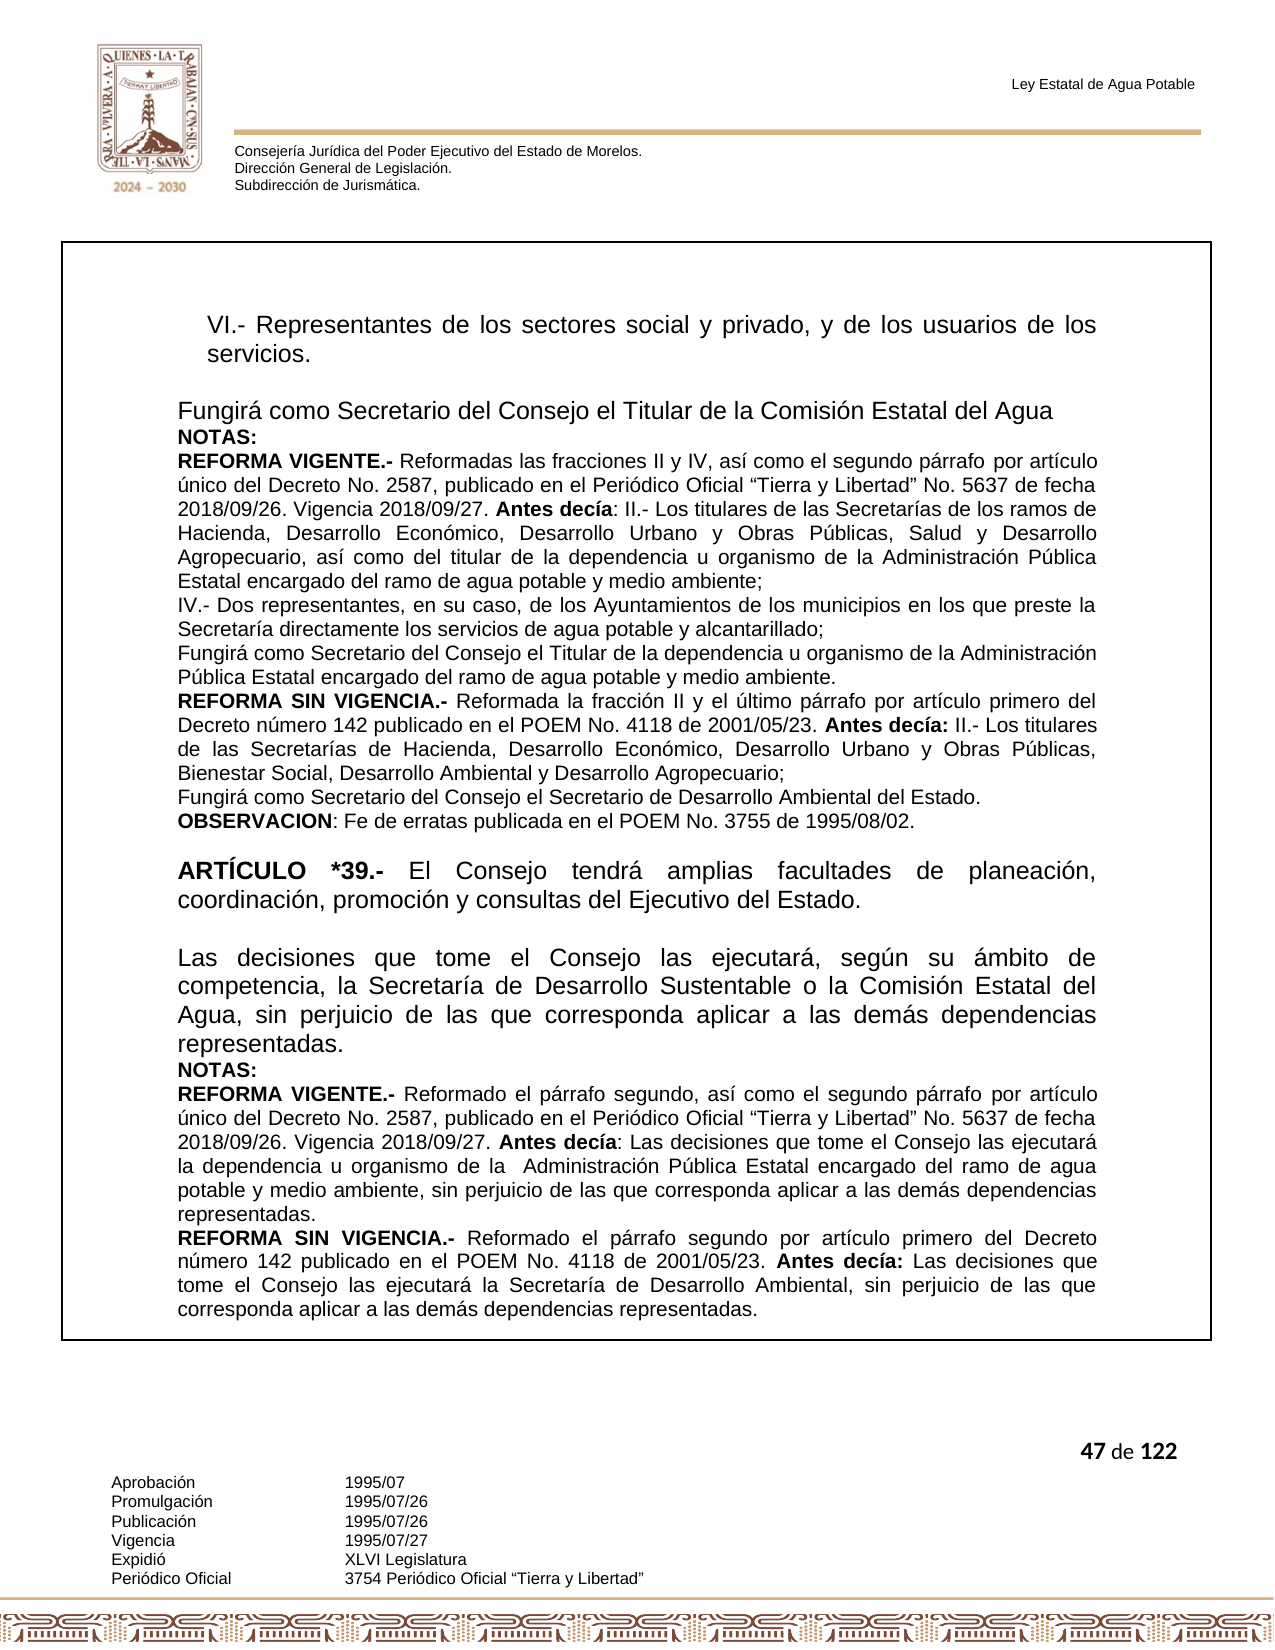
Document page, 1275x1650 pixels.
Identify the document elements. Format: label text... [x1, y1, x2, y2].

text ARTÍCULO *39.- El Consejo tendrá amplias facultades de planeación, coordinación, promoción y consultas del Ejecutivo del Estado. [177, 856, 1098, 914]
text REFORMA SIN VIGENCIA.- Reformada la fracción II y el último párrafo por artículo primero del Decreto número 142 publicado en el POEM No. 4118 de 2001/05/23. Antes decía: II.- Los titulares de las Secretarías de Hacienda, Desarrollo Económico, Desarrollo Urbano y Obras Públicas, Bienestar Social, Desarrollo Ambiental y Desarrollo Agropecuario; [177, 689, 1098, 784]
text REFORMA VIGENTE.- Reformado el párrafo segundo, así como el segundo párrafo por artículo único del Decreto No. 2587, publicado en el Periódico Oficial “Tierra y Libertad” No. 5637 de fecha 2018/09/26. Vigencia 2018/09/27. Antes decía: Las decisiones que tome el Consejo las ejecutará la dependencia u organismo de la Administración Pública Estatal encargado del ramo de agua potable y medio ambiente, sin perjuicio de las que corresponda aplicar a las demás dependencias representadas. [177, 1082, 1098, 1225]
text NOTAS: [177, 425, 1098, 449]
picture [92, 37, 220, 198]
text IV.- Dos representantes, en su caso, de los Ayuntamientos de los municipios en los que preste la Secretaría directamente los servicios de agua potable y alcantarillado; [177, 593, 1098, 641]
text VI.- Representantes de los sectores social y privado, y de los usuarios de los servicios. [207, 310, 1098, 368]
text Fungirá como Secretario del Consejo el Titular de la dependencia u organismo de la Administración Pública Estatal encargado del ramo de agua potable y medio ambiente. [177, 641, 1098, 689]
text Fungirá como Secretario del Consejo el Secretario de Desarrollo Ambiental del Estado. [177, 784, 1098, 808]
text OBSERVACION: Fe de erratas publicada en el POEM No. 3755 de 1995/08/02. [177, 808, 1098, 832]
text Fungirá como Secretario del Consejo el Titular de la Comisión Estatal del Agua [177, 396, 1098, 425]
picture [233, 111, 1202, 144]
text NOTAS: [177, 1058, 1098, 1082]
text REFORMA SIN VIGENCIA.- Reformado el párrafo segundo por artículo primero del Decreto número 142 publicado en el POEM No. 4118 de 2001/05/23. Antes decía: Las decisiones que tome el Consejo las ejecutará la Secretaría de Desarrollo Ambiental, sin perjuicio de las que corresponda aplicar a las demás dependencias representadas. [177, 1225, 1098, 1321]
text REFORMA VIGENTE.- Reformadas las fracciones II y IV, así como el segundo párrafo por artículo único del Decreto No. 2587, publicado en el Periódico Oficial “Tierra y Libertad” No. 5637 de fecha 2018/09/26. Vigencia 2018/09/27. Antes decía: II.- Los titulares de las Secretarías de los ramos de Hacienda, Desarrollo Económico, Desarrollo Urbano y Obras Públicas, Salud y Desarrollo Agropecuario, así como del titular de la dependencia u organismo de la Administración Pública Estatal encargado del ramo de agua potable y medio ambiente; [177, 449, 1098, 593]
picture [0, 1591, 1274, 1650]
text Las decisiones que tome el Consejo las ejecutará, según su ámbito de competencia, la Secretaría de Desarrollo Sustentable o la Comisión Estatal del Agua, sin perjuicio de las que corresponda aplicar a las demás dependencias representadas. [177, 943, 1098, 1058]
